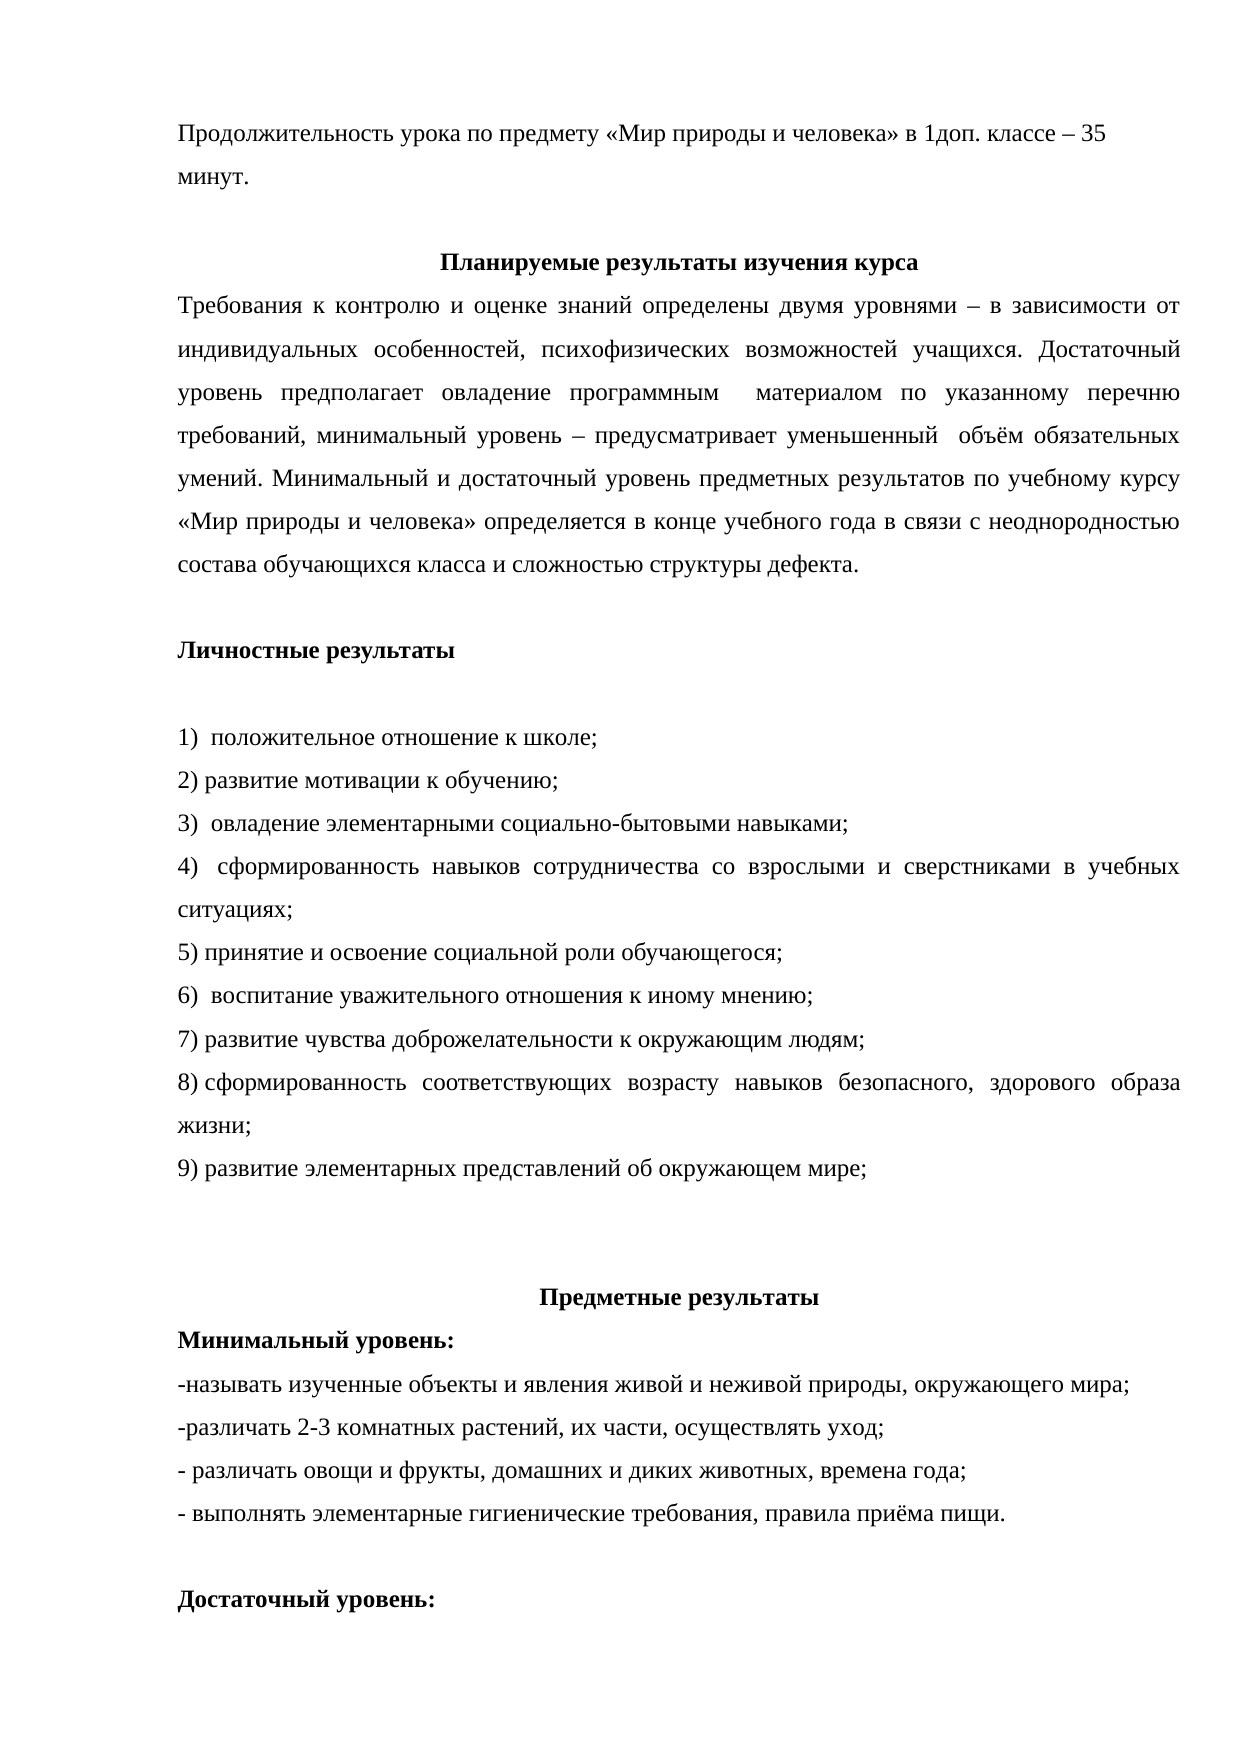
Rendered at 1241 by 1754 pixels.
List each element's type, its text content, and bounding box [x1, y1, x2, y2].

text Достаточный уровень: [177, 1584, 1181, 1613]
text -различать 2-3 комнатных растений, их части, осуществлять уход; [177, 1412, 1181, 1441]
text Продолжительность урока по предмету «Мир природы и человека» в 1доп. классе – 35 минут. [177, 118, 1181, 190]
text 6) воспитание уважительного отношения к иному мнению; [177, 981, 1181, 1009]
list 9) развитие элементарных представлений об окружающем мире; [177, 1153, 1181, 1182]
text - различать овощи и фрукты, домашних и диких животных, времена года; [177, 1455, 1181, 1484]
text 4) сформированность навыков сотрудничества со взрослыми и сверстниками в учебных ситуациях; [177, 851, 1181, 923]
text Планируемые результаты изучения курса [177, 247, 1181, 276]
text Минимальный уровень: [177, 1326, 1181, 1354]
text - выполнять элементарные гигиенические требования, правила приёма пищи. [177, 1498, 1181, 1527]
text 5) принятие и освоение социальной роли обучающегося; [177, 937, 1181, 966]
text Личностные результаты [177, 636, 1181, 664]
list 1) положительное отношение к школе; [177, 722, 1181, 751]
text 8) сформированность соответствующих возрасту навыков безопасного, здорового образа жизни; [177, 1067, 1181, 1139]
text -называть изученные объекты и явления живой и неживой природы, окружающего мира; [177, 1369, 1181, 1397]
list 2) развитие мотивации к обучению; [177, 765, 1181, 794]
text Предметные результаты [177, 1282, 1181, 1311]
text 7) развитие чувства доброжелательности к окружающим людям; [177, 1024, 1181, 1052]
text 3) овладение элементарными социально-бытовыми навыками; [177, 808, 1181, 837]
